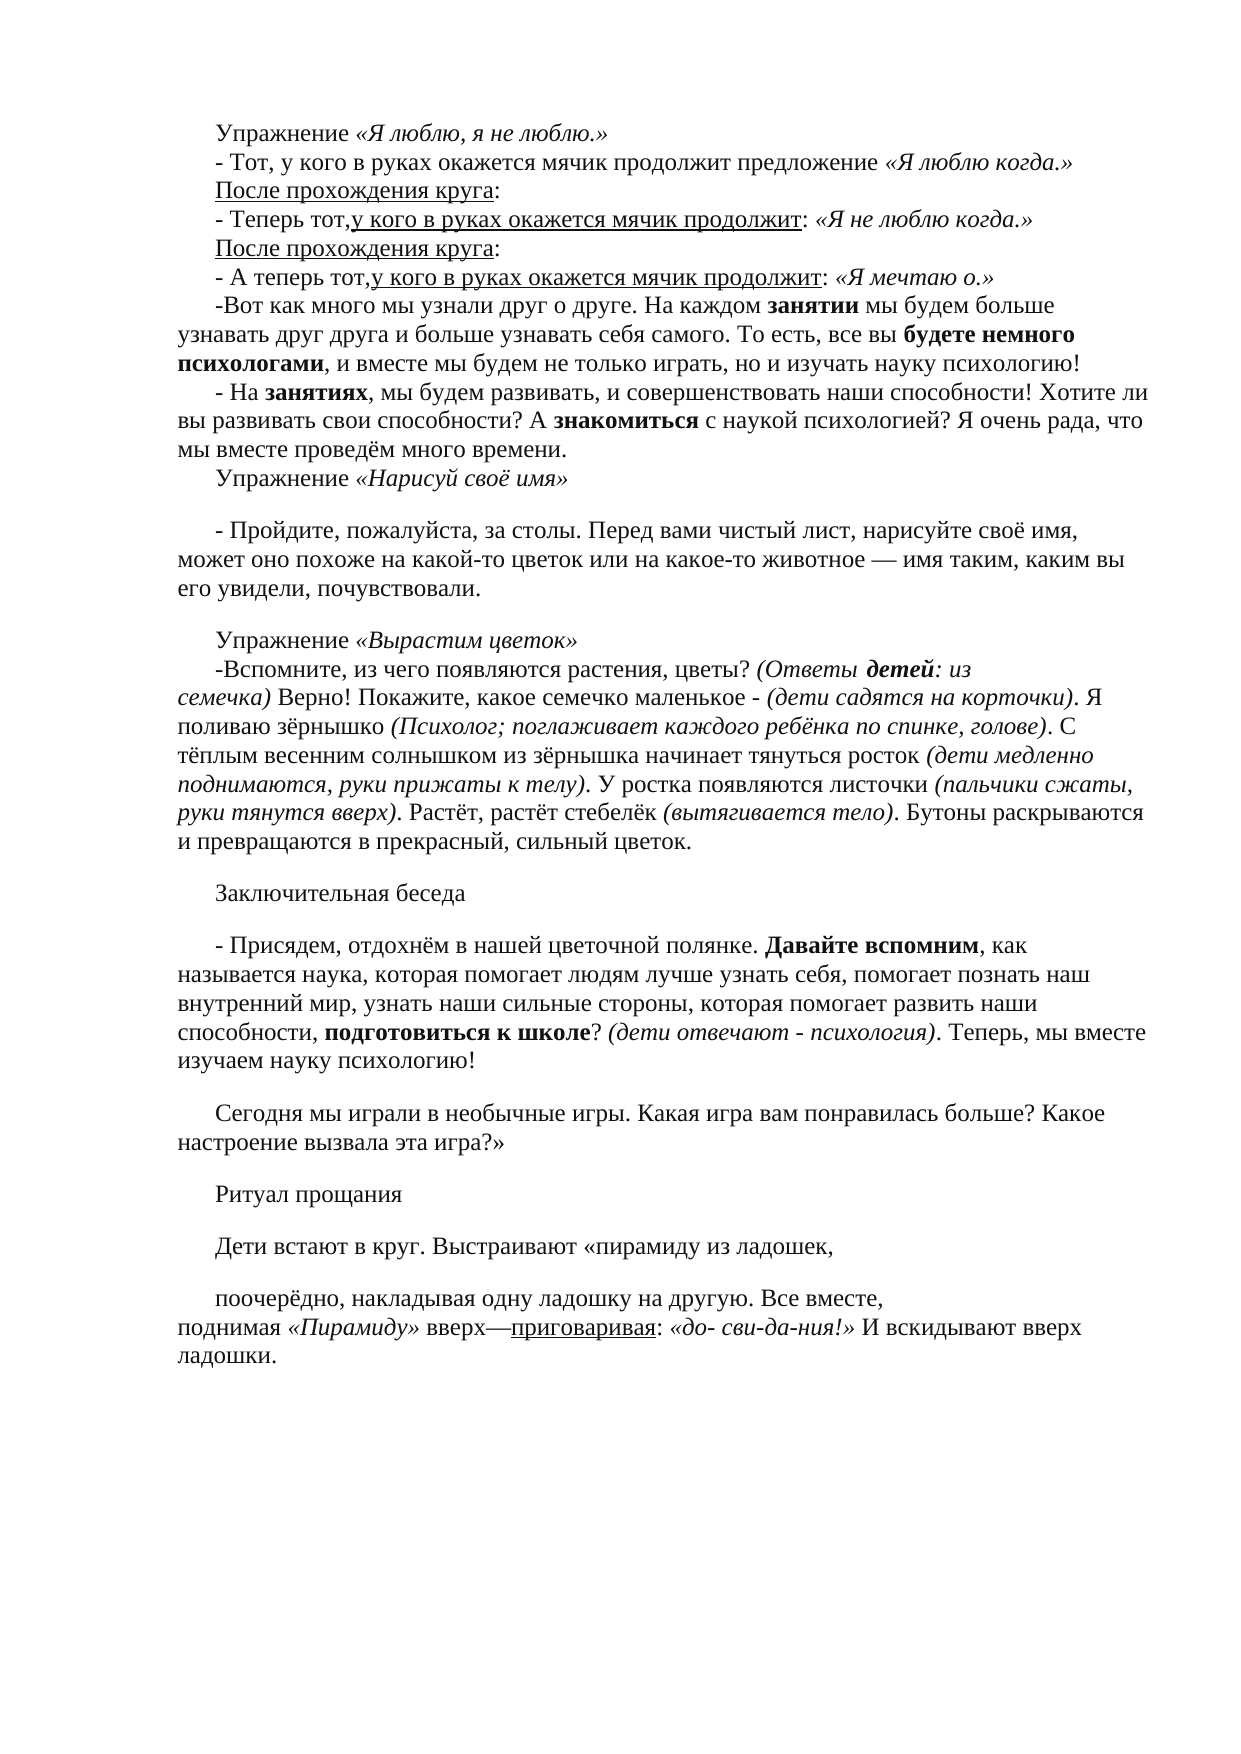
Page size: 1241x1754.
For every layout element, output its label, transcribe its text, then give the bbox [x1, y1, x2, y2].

text Заключительная беседа [177, 878, 1152, 907]
text Упражнение «Вырастим цветок» [177, 625, 1152, 654]
text -Вот как много мы узнали друг о друге. На каждом занятии мы будем больше узнавать друг друга и больше узнавать себя самого. То есть, все вы будете немного психологами, и вместе мы будем не только играть, но и изучать науку психологию! [177, 291, 1152, 377]
text поочерёдно, накладывая одну ладошку на другую. Все вместе, поднимая «Пирамиду» вверх—приговаривая: «до- сви-да-ния!» И вскидывают вверх ладошки. [177, 1283, 1152, 1369]
text Сегодня мы играли в необычные игры. Какая игра вам понравилась больше? Какое настроение вызвала эта игра?» [177, 1098, 1152, 1155]
text Упражнение «Я люблю, я не люблю.» [177, 118, 1152, 147]
text - Присядем, отдохнём в нашей цветочной полянке. Давайте вспомним, как называется наука, которая помогает людям лучше узнать себя, помогает познать наш внутренний мир, узнать наши сильные стороны, которая помогает развить наши способности, подготовиться к школе? (дети отвечают - психология). Теперь, мы вместе изучаем науку психологию! [177, 931, 1152, 1074]
text - Тот, у кого в руках окажется мячик продолжит предложение «Я люблю когда.» [177, 147, 1152, 176]
text После прохождения круга: [177, 233, 1152, 262]
text Упражнение «Нарисуй своё имя» [177, 463, 1152, 492]
text Дети встают в круг. Выстраивают «пирамиду из ладошек, [177, 1231, 1152, 1260]
text - Теперь тот,у кого в руках окажется мячик продолжит: «Я не люблю когда.» [177, 204, 1152, 233]
text После прохождения круга: [177, 176, 1152, 204]
text - А теперь тот,у кого в руках окажется мячик продолжит: «Я мечтаю о.» [177, 262, 1152, 291]
text - На занятиях, мы будем развивать, и совершенствовать наши способности! Хотите ли вы развивать свои способности? А знакомиться с наукой психологией? Я очень рада, что мы вместе проведём много времени. [177, 377, 1152, 463]
text - Пройдите, пожалуйста, за столы. Перед вами чистый лист, нарисуйте своё имя, может оно похоже на какой-то цветок или на какое-то животное — имя таким, каким вы его увидели, почувствовали. [177, 515, 1152, 602]
text -Вспомните, из чего появляются растения, цветы? (Ответы детей: из семечка) Верно! Покажите, какое семечко маленькое - (дети садятся на корточки). Я поливаю зёрнышко (Психолог; поглаживает каждого ребёнка по спинке, голове). С тёплым весенним солнышком из зёрнышка начинает тянуться росток (дети медленно поднимаются, руки прижаты к телу). У ростка появляются листочки (пальчики сжаты, руки тянутся вверх). Растёт, растёт стебелёк (вытягивается тело). Бутоны раскрываются и превращаются в прекрасный, сильный цветок. [177, 654, 1152, 855]
text Ритуал прощания [177, 1179, 1152, 1207]
